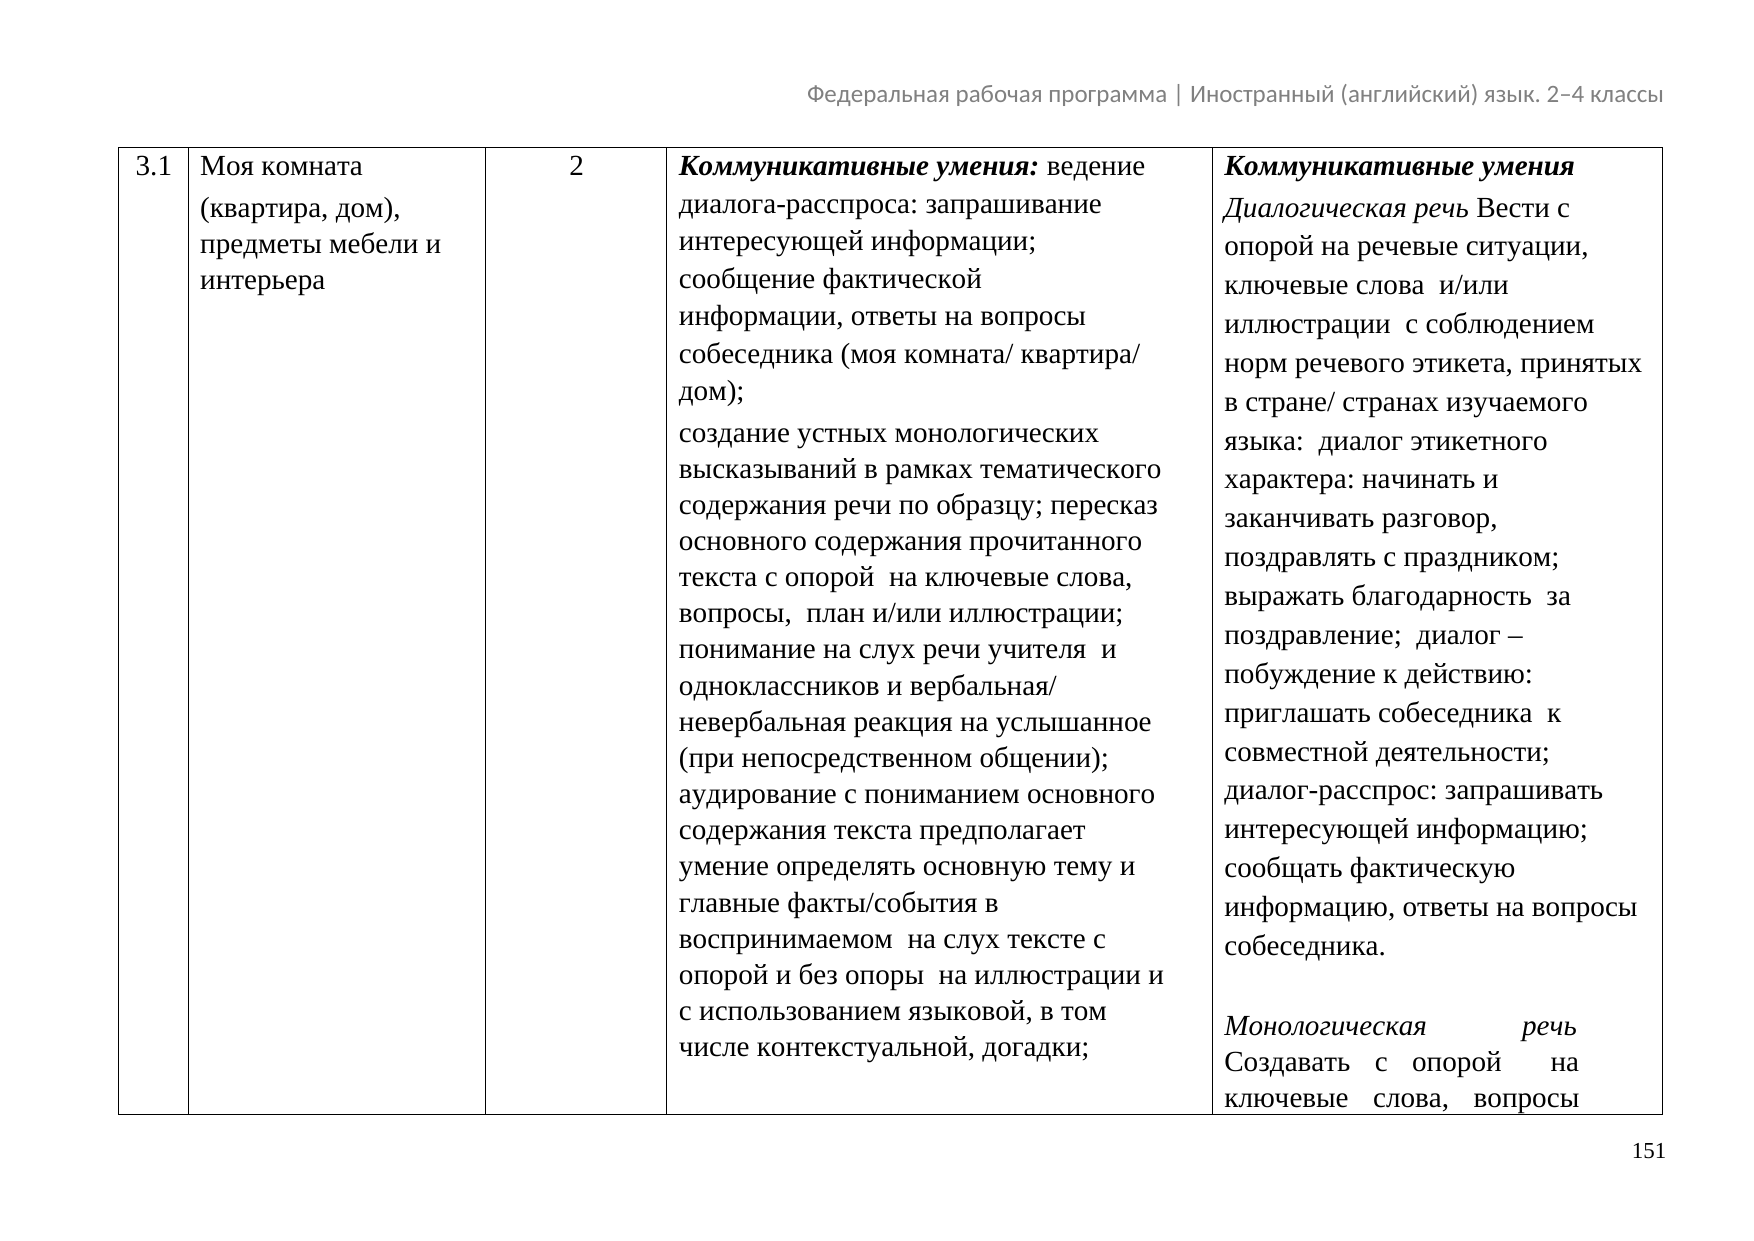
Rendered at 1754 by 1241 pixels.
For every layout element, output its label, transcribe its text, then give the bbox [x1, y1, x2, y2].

table_cell 3.1 [119, 148, 188, 1114]
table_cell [189, 148, 485, 1114]
table_cell 2 [486, 148, 666, 1114]
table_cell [667, 148, 1212, 1114]
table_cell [1213, 148, 1662, 1114]
